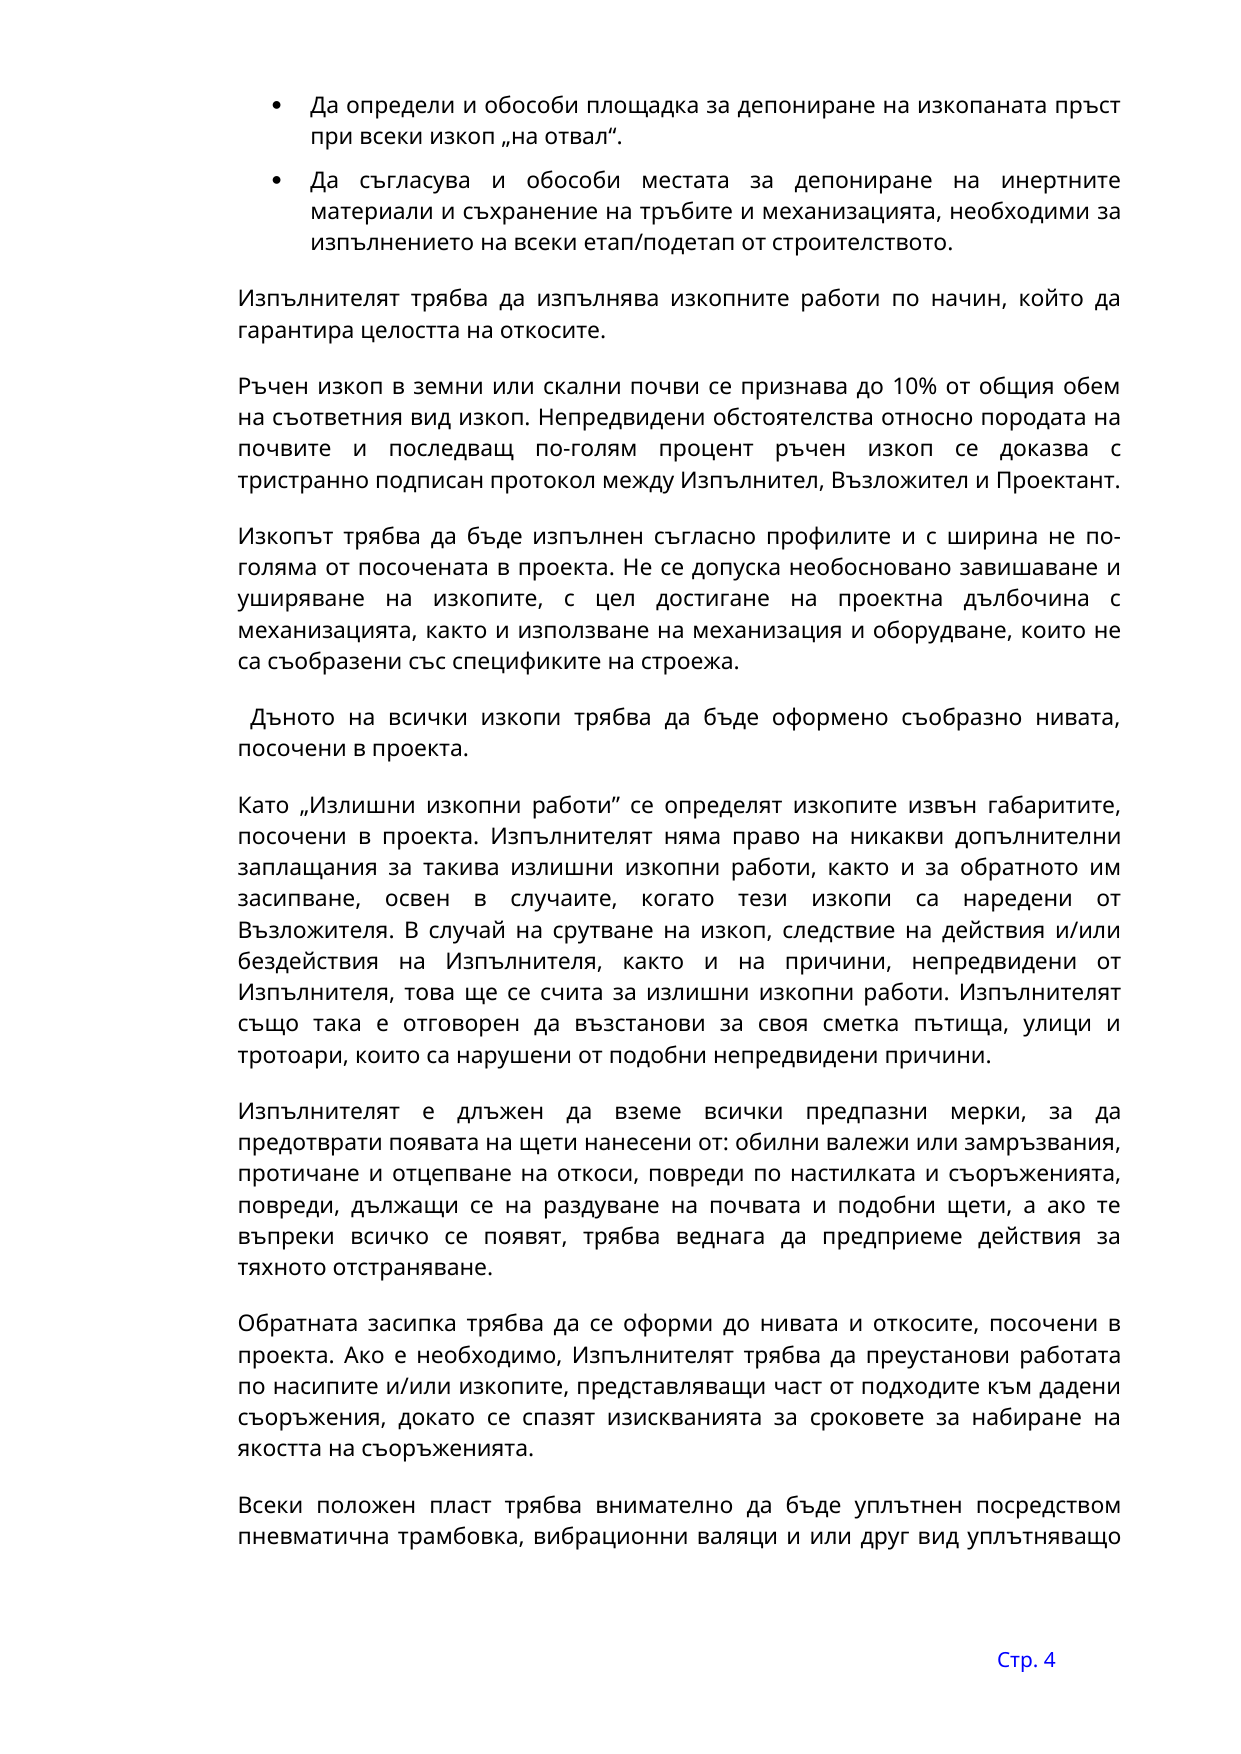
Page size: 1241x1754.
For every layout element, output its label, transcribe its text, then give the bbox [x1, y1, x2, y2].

list Обратната засипка трябва да се оформи до нивата и откосите, посочени в проекта. Ако е необходимо, Изпълнителят трябва да преустанови работата по насипите и/или изкопите, представляващи част от подходите към дадени съоръжения, докато се спазят изискванията за сроковете за набиране на якостта на съоръженията. [237, 1307, 1122, 1464]
list Ръчен изкоп в земни или скални почви се признава до 10% от общия обем на съответния вид изкоп. Непредвидени обстоятелства относно породата на почвите и последващ по-голям процент ръчен изкоп се доказва с тристранно подписан протокол между Изпълнител, Възложител и Проектант. [237, 370, 1122, 495]
list Изпълнителят е длъжен да вземе всички предпазни мерки, за да предотврати появата на щети нанесени от: обилни валежи или замръзвания, протичане и отцепване на откоси, повреди по настилката и съоръженията, повреди, дължащи се на раздуване на почвата и подобни щети, а ако те въпреки всичко се появят, трябва веднага да предприеме действия за тяхното отстраняване. [237, 1095, 1122, 1282]
list Изпълнителят трябва да изпълнява изкопните работи по начин, който да гарантира целостта на откосите. [237, 282, 1122, 345]
list Изкопът трябва да бъде изпълнен съгласно профилите и с ширина не по-голяма от посочената в проекта. Не се допуска необосновано завишаване и уширяване на изкопите, с цел достигане на проектна дълбочина с механизацията, както и използване на механизация и оборудване, които не са съобразени със спецификите на строежа. [237, 520, 1122, 676]
list Да определи и обособи площадка за депониране на изкопаната пръст при всеки изкоп „на отвал“. [273, 89, 1122, 151]
list Дъното на всички изкопи трябва да бъде оформено съобразно нивата, посочени в проекта. [237, 701, 1122, 764]
list Да съгласува и обособи местата за депониране на инертните материали и съхранение на тръбите и механизацията, необходими за изпълнението на всеки етап/подетап от строителството. [273, 164, 1122, 257]
list Като „Излишни изкопни работи” се определят изкопите извън габаритите, посочени в проекта. Изпълнителят няма право на никакви допълнителни заплащания за такива излишни изкопни работи, както и за обратното им засипване, освен в случаите, когато тези изкопи са наредени от Възложителя. В случай на срутване на изкоп, следствие на действия и/или бездействия на Изпълнителя, както и на причини, непредвидени от Изпълнителя, това ще се счита за излишни изкопни работи. Изпълнителят също така е отговорен да възстанови за своя сметка пътища, улици и тротоари, които са нарушени от подобни непредвидени причини. [237, 789, 1122, 1070]
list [237, 1489, 1122, 1551]
